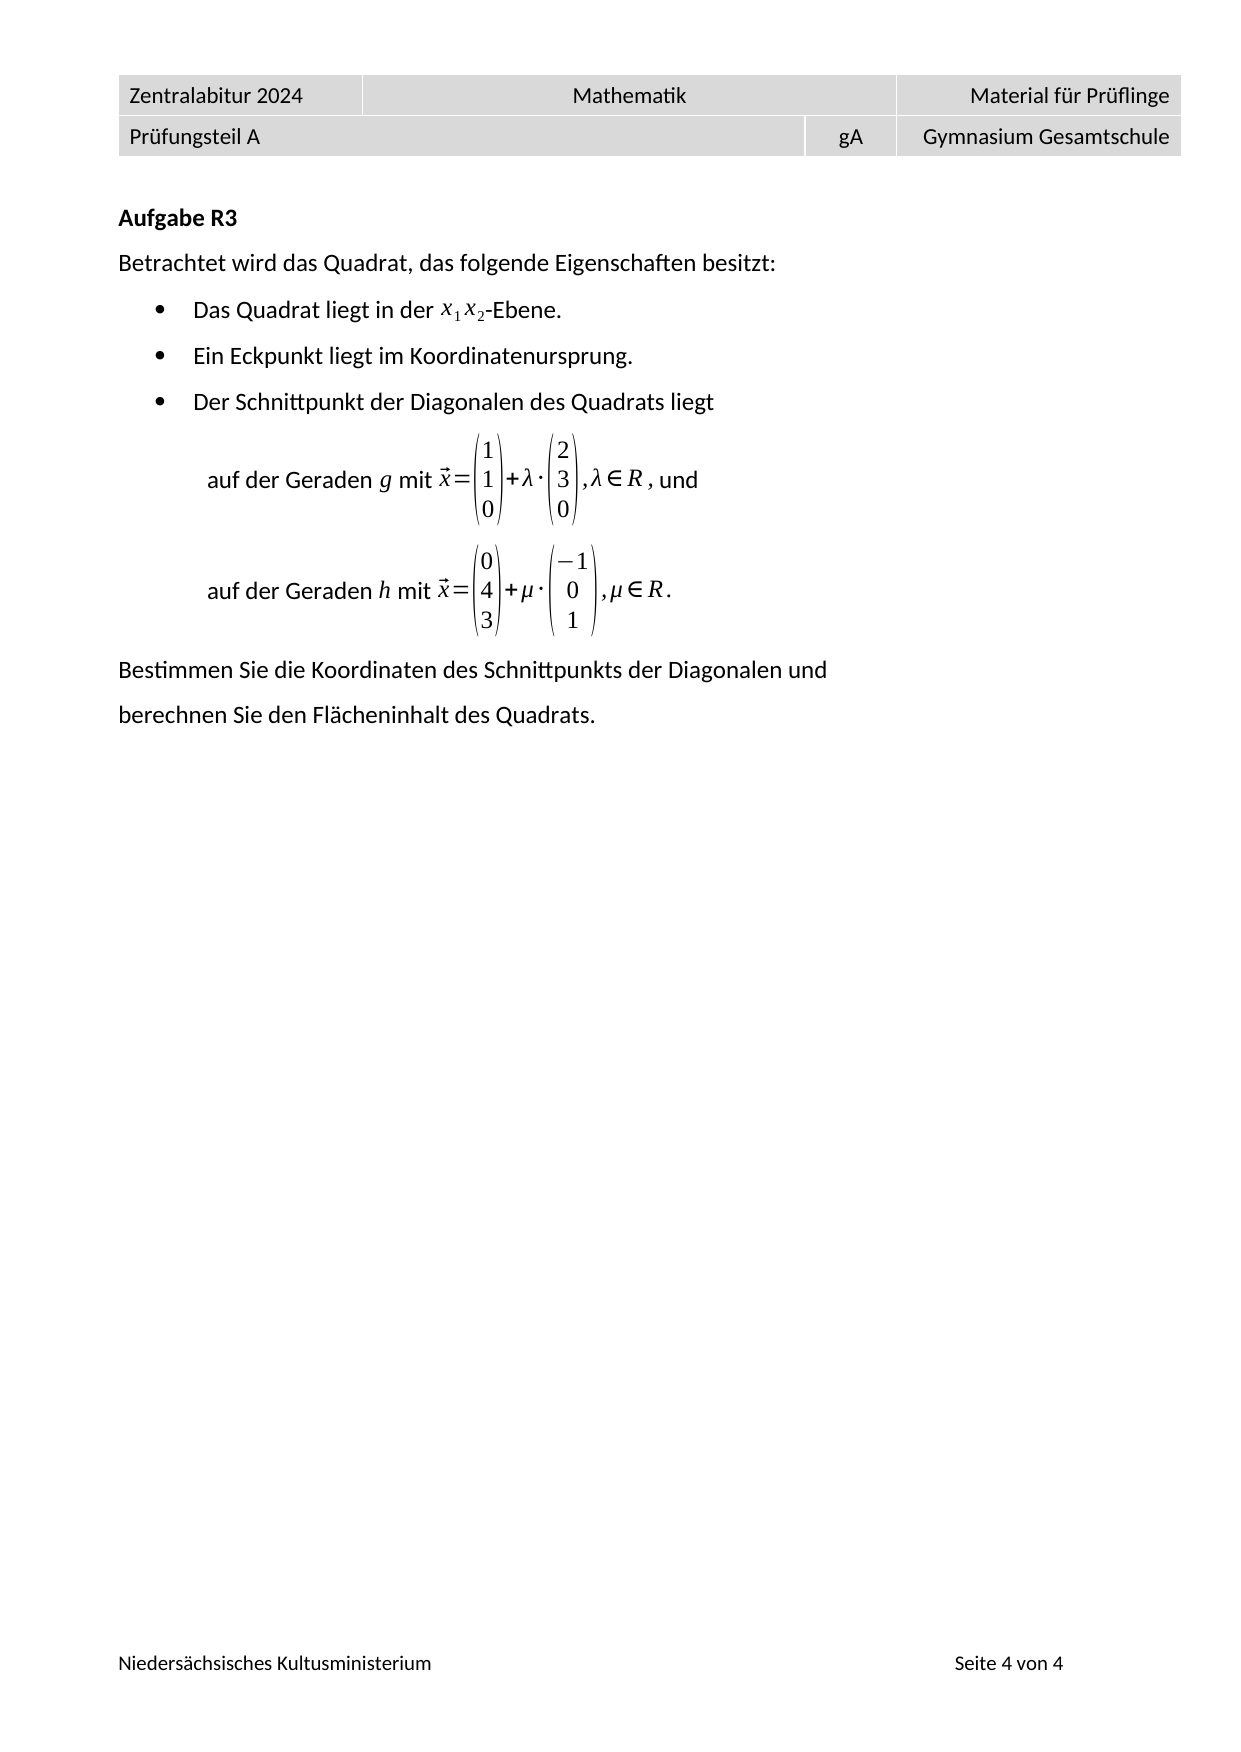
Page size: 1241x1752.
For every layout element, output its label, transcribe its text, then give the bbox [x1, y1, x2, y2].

text berechnen Sie den Flächeninhalt des Quadrats. [5 BE] [118, 699, 974, 730]
list Ein Eckpunkt liegt im Koordinatenursprung. [156, 340, 974, 370]
list auf der Geraden mit und [207, 431, 974, 527]
list Der Schnittpunkt der Diagonalen des Quadrats liegt [156, 386, 974, 416]
list auf der Geraden mit [207, 543, 974, 639]
text Aufgabe R3 [118, 202, 974, 232]
list Das Quadrat liegt in der -Ebene. [156, 293, 974, 325]
text Bestimmen Sie die Koordinaten des Schnittpunkts der Diagonalen und [118, 654, 974, 684]
text Betrachtet wird das Quadrat, das folgende Eigenschaften besitzt: [118, 248, 1064, 278]
